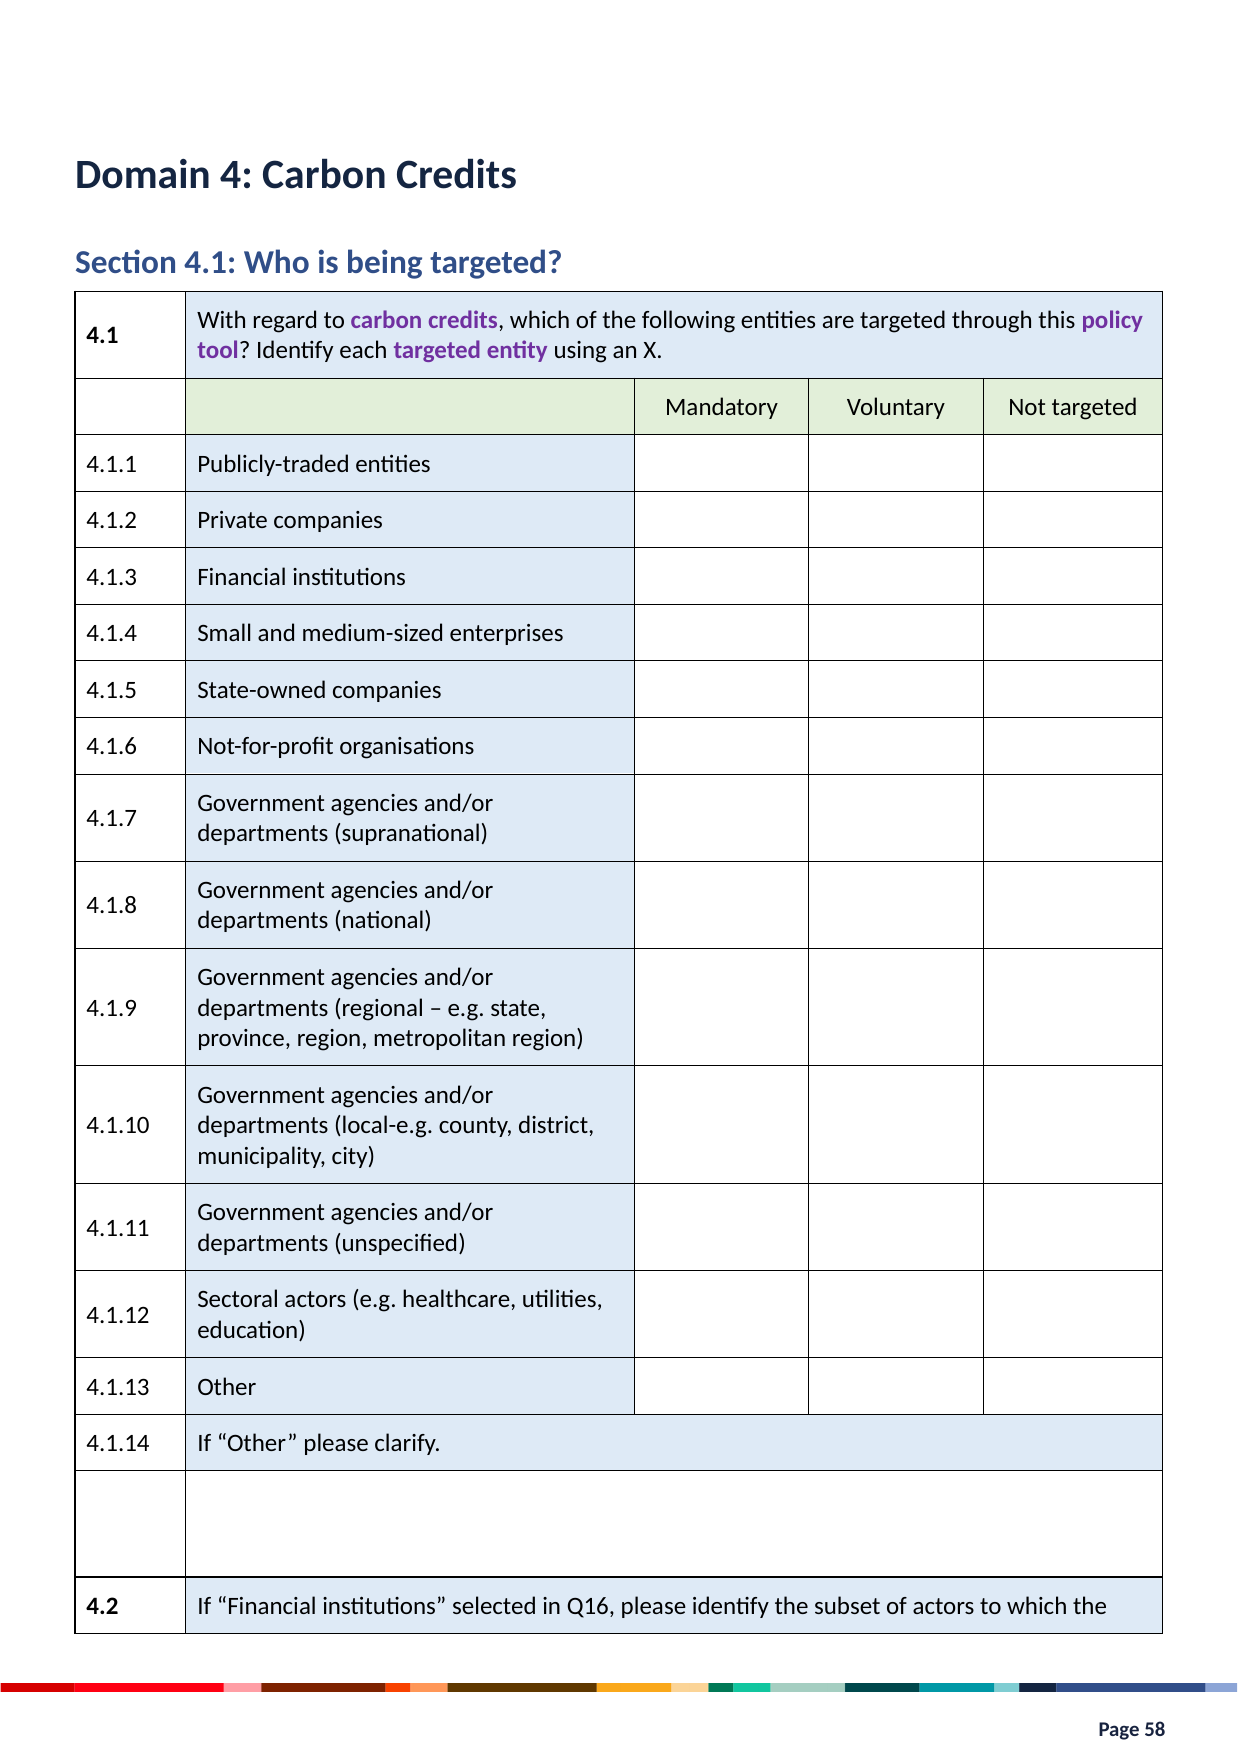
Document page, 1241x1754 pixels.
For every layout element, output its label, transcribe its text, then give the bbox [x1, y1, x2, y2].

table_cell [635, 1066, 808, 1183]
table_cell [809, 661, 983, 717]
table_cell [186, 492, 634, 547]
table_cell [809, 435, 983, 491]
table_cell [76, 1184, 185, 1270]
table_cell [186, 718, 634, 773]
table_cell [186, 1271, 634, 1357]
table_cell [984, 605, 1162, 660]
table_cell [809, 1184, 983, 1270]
subtitle Section 4.1: Who is being targeted? [75, 241, 1165, 282]
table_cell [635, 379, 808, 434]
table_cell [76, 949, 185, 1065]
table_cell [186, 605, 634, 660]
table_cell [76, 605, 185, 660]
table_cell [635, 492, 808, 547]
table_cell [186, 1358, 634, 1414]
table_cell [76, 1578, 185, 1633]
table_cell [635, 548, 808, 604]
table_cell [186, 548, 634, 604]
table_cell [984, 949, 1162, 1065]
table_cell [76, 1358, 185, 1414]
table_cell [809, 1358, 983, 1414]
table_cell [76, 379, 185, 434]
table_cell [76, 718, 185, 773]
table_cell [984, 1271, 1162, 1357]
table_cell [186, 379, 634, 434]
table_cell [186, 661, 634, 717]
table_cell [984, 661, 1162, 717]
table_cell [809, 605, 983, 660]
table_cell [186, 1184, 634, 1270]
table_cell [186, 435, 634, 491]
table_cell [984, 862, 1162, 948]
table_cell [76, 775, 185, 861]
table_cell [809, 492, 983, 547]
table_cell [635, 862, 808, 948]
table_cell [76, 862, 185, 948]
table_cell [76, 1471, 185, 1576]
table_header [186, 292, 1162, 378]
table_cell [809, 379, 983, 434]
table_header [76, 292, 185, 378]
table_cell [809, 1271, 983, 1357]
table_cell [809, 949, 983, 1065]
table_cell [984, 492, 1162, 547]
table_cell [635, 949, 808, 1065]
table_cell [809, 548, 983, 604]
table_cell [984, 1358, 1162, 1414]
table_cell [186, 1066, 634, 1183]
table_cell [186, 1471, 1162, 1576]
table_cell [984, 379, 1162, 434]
picture [0, 1683, 1236, 1692]
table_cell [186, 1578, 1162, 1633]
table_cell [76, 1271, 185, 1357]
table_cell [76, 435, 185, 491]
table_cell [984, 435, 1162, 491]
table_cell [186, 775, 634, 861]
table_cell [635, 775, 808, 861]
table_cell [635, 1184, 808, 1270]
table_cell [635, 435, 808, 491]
subtitle Domain 4: Carbon Credits [75, 148, 1165, 199]
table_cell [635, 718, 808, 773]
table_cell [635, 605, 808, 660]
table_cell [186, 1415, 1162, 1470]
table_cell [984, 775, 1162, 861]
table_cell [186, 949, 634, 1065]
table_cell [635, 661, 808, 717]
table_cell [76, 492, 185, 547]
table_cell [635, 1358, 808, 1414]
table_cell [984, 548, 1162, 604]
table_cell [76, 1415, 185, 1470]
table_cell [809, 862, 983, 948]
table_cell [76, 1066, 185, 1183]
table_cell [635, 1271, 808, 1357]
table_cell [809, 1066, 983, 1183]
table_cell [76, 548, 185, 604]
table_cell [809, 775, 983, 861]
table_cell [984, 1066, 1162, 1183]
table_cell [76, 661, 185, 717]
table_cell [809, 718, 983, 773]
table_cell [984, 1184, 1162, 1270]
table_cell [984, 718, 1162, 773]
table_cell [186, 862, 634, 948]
